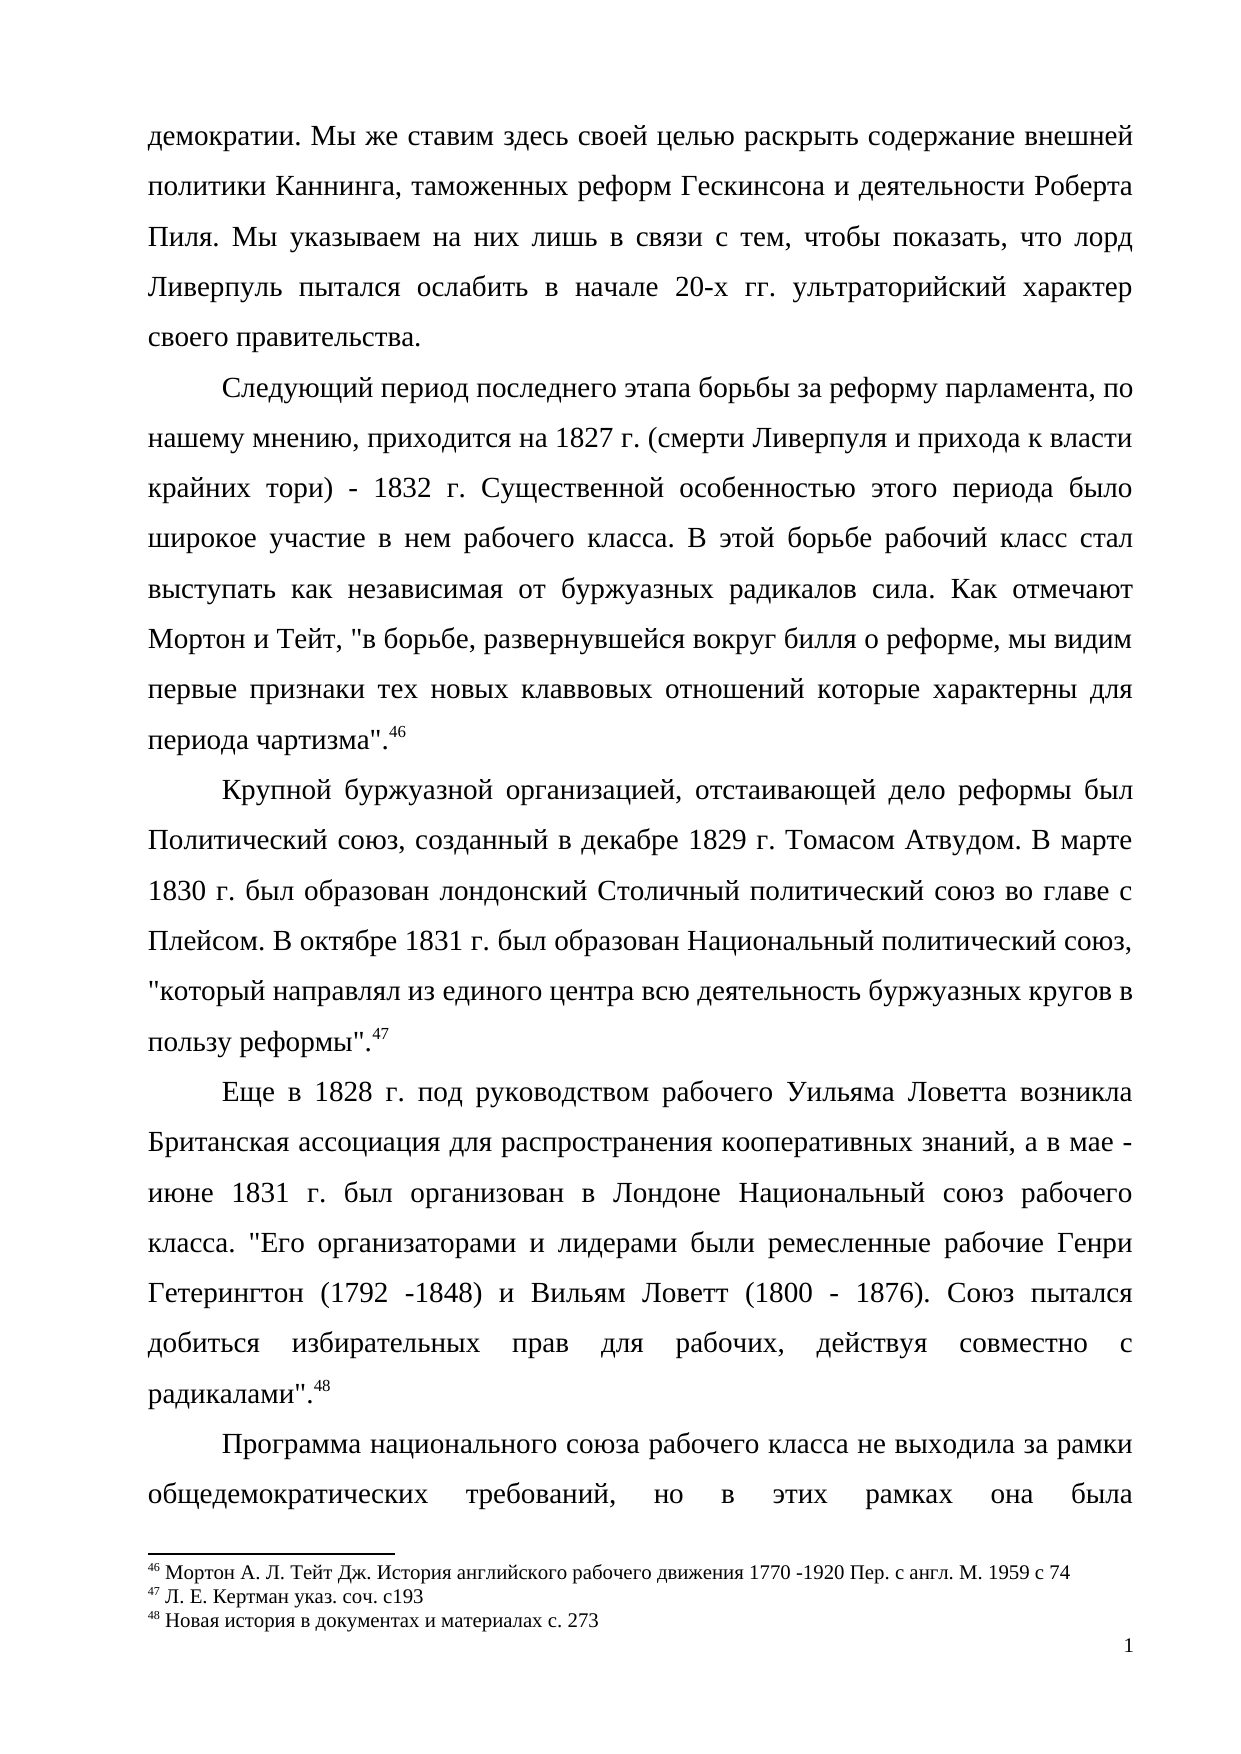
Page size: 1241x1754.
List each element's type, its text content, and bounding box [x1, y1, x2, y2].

text Еще в 1828 г. под руководством рабочего Уильяма Ловетта возникла Британская ассоциация для распространения кооперативных знаний, а в мае - июне 1831 г. был организован в Лондоне Национальный союз рабочего класса. "Его организаторами и лидерами были ремесленные рабочие Генри Гетерингтон (1792 -1848) и Вильям Ловетт (1800 - 1876). Союз пытался добиться избирательных прав для рабочих, действуя совместно с радикалами". [148, 1074, 1134, 1409]
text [148, 118, 1134, 353]
text Крупной буржуазной организацией, отстаивающей дело реформы был Политический союз, созданный в декабре 1829 г. Томасом Атвудом. В марте 1830 г. был образован лондонский Столичный политический союз во главе с Плейсом. В октябре 1831 г. был образован Национальный политический союз, "который направлял из единого центра всю деятельность буржуазных кругов в пользу реформы". [148, 772, 1134, 1057]
text Следующий период последнего этапа борьбы за реформу парламента, по нашему мнению, приходится на 1827 г. (смерти Ливерпуля и прихода к власти крайних тори) - 1832 г. Существенной особенностью этого периода было широкое участие в нем рабочего класса. В этой борьбе рабочий класс стал выступать как независимая от буржуазных радикалов сила. Как отмечают Мортон и Тейт, "в борьбе, развернувшейся вокруг билля о реформе, мы видим первые признаки тех новых клаввовых отношений которые характерны для периода чартизма". [148, 370, 1134, 755]
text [148, 1426, 1134, 1510]
